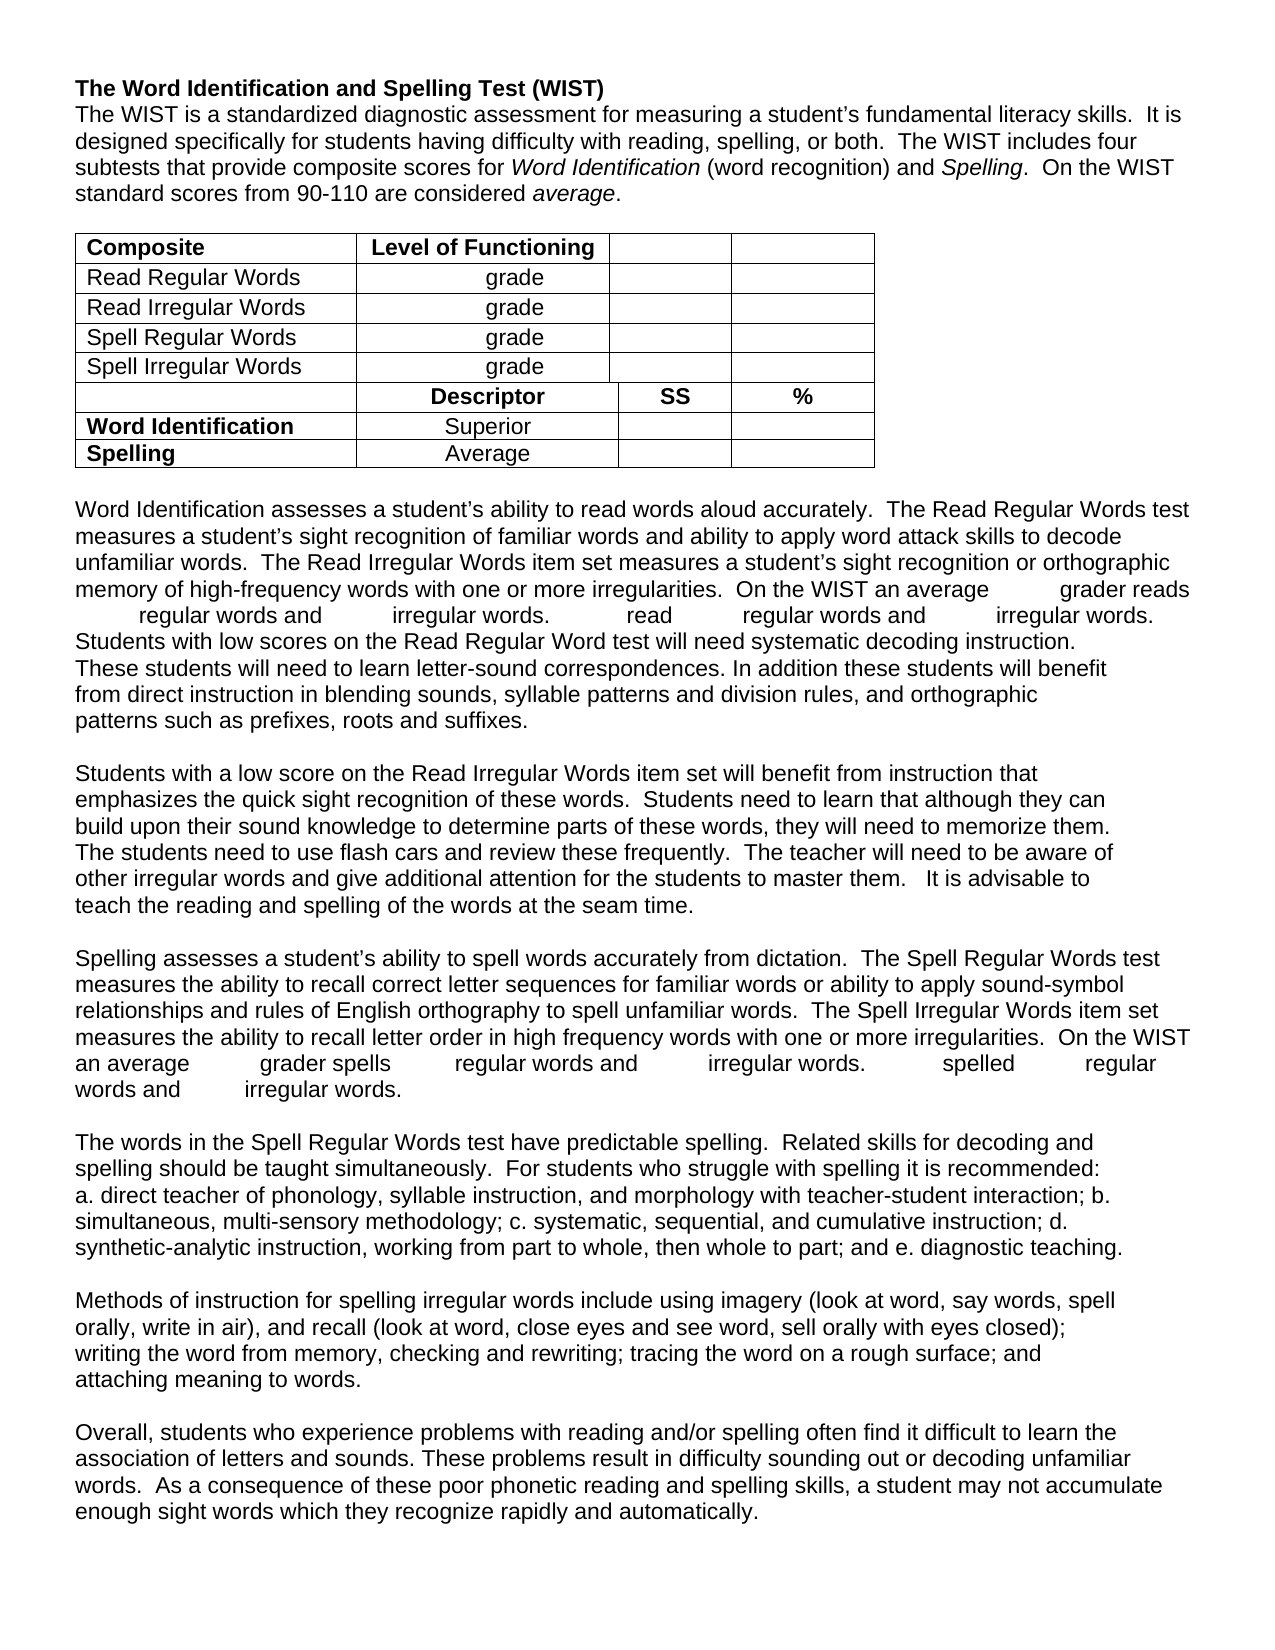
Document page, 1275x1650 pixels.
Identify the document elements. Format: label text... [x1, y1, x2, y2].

table_cell [732, 294, 874, 322]
text Word Identification assesses a student’s ability to read words aloud accurately. The Read Regular Words test measures a student’s sight recognition of familiar words and ability to apply word attack skills to decode unfamiliar words. The Read Irregular Words item set measures a student’s sight recognition or orthographic memory of high-frequency words with one or more irregularities. On the WIST an average grader reads regular words and irregular words. read regular words and irregular words. [75, 496, 1200, 628]
table_cell grade [357, 353, 609, 382]
table_cell grade [357, 324, 609, 352]
text The Word Identification and Spelling Test (WIST) [75, 75, 1200, 101]
table_cell [357, 413, 618, 439]
text Students with a low score on the Read Irregular Words item set will benefit from instruction that emphasizes the quick sight recognition of these words. Students need to learn that although they can build upon their sound knowledge to determine parts of these words, they will need to memorize them. The students need to use flash cars and review these frequently. The teacher will need to be aware of other irregular words and give additional attention for the students to master them. It is advisable to teach the reading and spelling of the words at the seam time. [75, 760, 1125, 918]
table_cell [732, 413, 874, 439]
table_header Composite [76, 234, 356, 263]
table_cell [732, 264, 874, 293]
table_cell [732, 353, 874, 382]
table_cell SS [619, 383, 731, 412]
table_cell Word Identification [76, 413, 356, 439]
text The words in the Spell Regular Words test have predictable spelling. Related skills for decoding and spelling should be taught simultaneously. For students who struggle with spelling it is recommended: a. direct teacher of phonology, syllable instruction, and morphology with teacher-student interaction; b. simultaneous, multi-sensory methodology; c. systematic, sequential, and cumulative instruction; d. synthetic-analytic instruction, working from part to whole, then whole to part; and e. diagnostic teaching. [75, 1129, 1125, 1261]
table_header [610, 234, 731, 263]
table_cell [357, 440, 618, 467]
table_cell Spell Regular Words [76, 324, 356, 352]
text Methods of instruction for spelling irregular words include using imagery (look at word, say words, spell orally, write in air), and recall (look at word, close eyes and see word, sell orally with eyes closed); writing the word from memory, checking and rewriting; tracing the word on a rough surface; and attaching meaning to words. [75, 1287, 1125, 1392]
table_cell [610, 353, 731, 382]
table_cell [610, 294, 731, 322]
table_cell Spelling [76, 440, 356, 467]
text Spelling assesses a student’s ability to spell words accurately from dictation. The Spell Regular Words test measures the ability to recall correct letter sequences for familiar words or ability to apply sound-symbol relationships and rules of English orthography to spell unfamiliar words. The Spell Irregular Words item set measures the ability to recall letter order in high frequency words with one or more irregularities. On the WIST an average grader spells regular words and irregular words. spelled regular words and irregular words. [75, 944, 1200, 1103]
table_cell % [732, 383, 874, 412]
table_cell Read Regular Words [76, 264, 356, 293]
table_header [732, 234, 874, 263]
table_cell [610, 264, 731, 293]
table_cell grade [357, 294, 609, 322]
table_cell [76, 383, 356, 412]
table_cell [610, 324, 731, 352]
table_cell Read Irregular Words [76, 294, 356, 322]
table_cell [732, 324, 874, 352]
table_header Level of Functioning [357, 234, 609, 263]
table_cell Spell Irregular Words [76, 353, 356, 382]
text The WIST is a standardized diagnostic assessment for measuring a student’s fundamental literacy skills. It is designed specifically for students having difficulty with reading, spelling, or both. The WIST includes four subtests that provide composite scores for Word Identification (word recognition) and Spelling. On the WIST standard scores from 90-110 are considered average. [75, 101, 1200, 207]
table_cell grade [357, 264, 609, 293]
table_cell [619, 440, 731, 467]
table_cell Descriptor [357, 383, 618, 412]
text Overall, students who experience problems with reading and/or spelling often find it difficult to learn the association of letters and sounds. These problems result in difficulty sounding out or decoding unfamiliar words. As a consequence of these poor phonetic reading and spelling skills, a student may not accumulate enough sight words which they recognize rapidly and automatically. [75, 1419, 1200, 1524]
table_cell [732, 440, 874, 467]
text Students with low scores on the Read Regular Word test will need systematic decoding instruction. These students will need to learn letter-sound correspondences. In addition these students will benefit from direct instruction in blending sounds, syllable patterns and division rules, and orthographic patterns such as prefixes, roots and suffixes. [75, 628, 1125, 734]
table_cell [619, 413, 731, 439]
